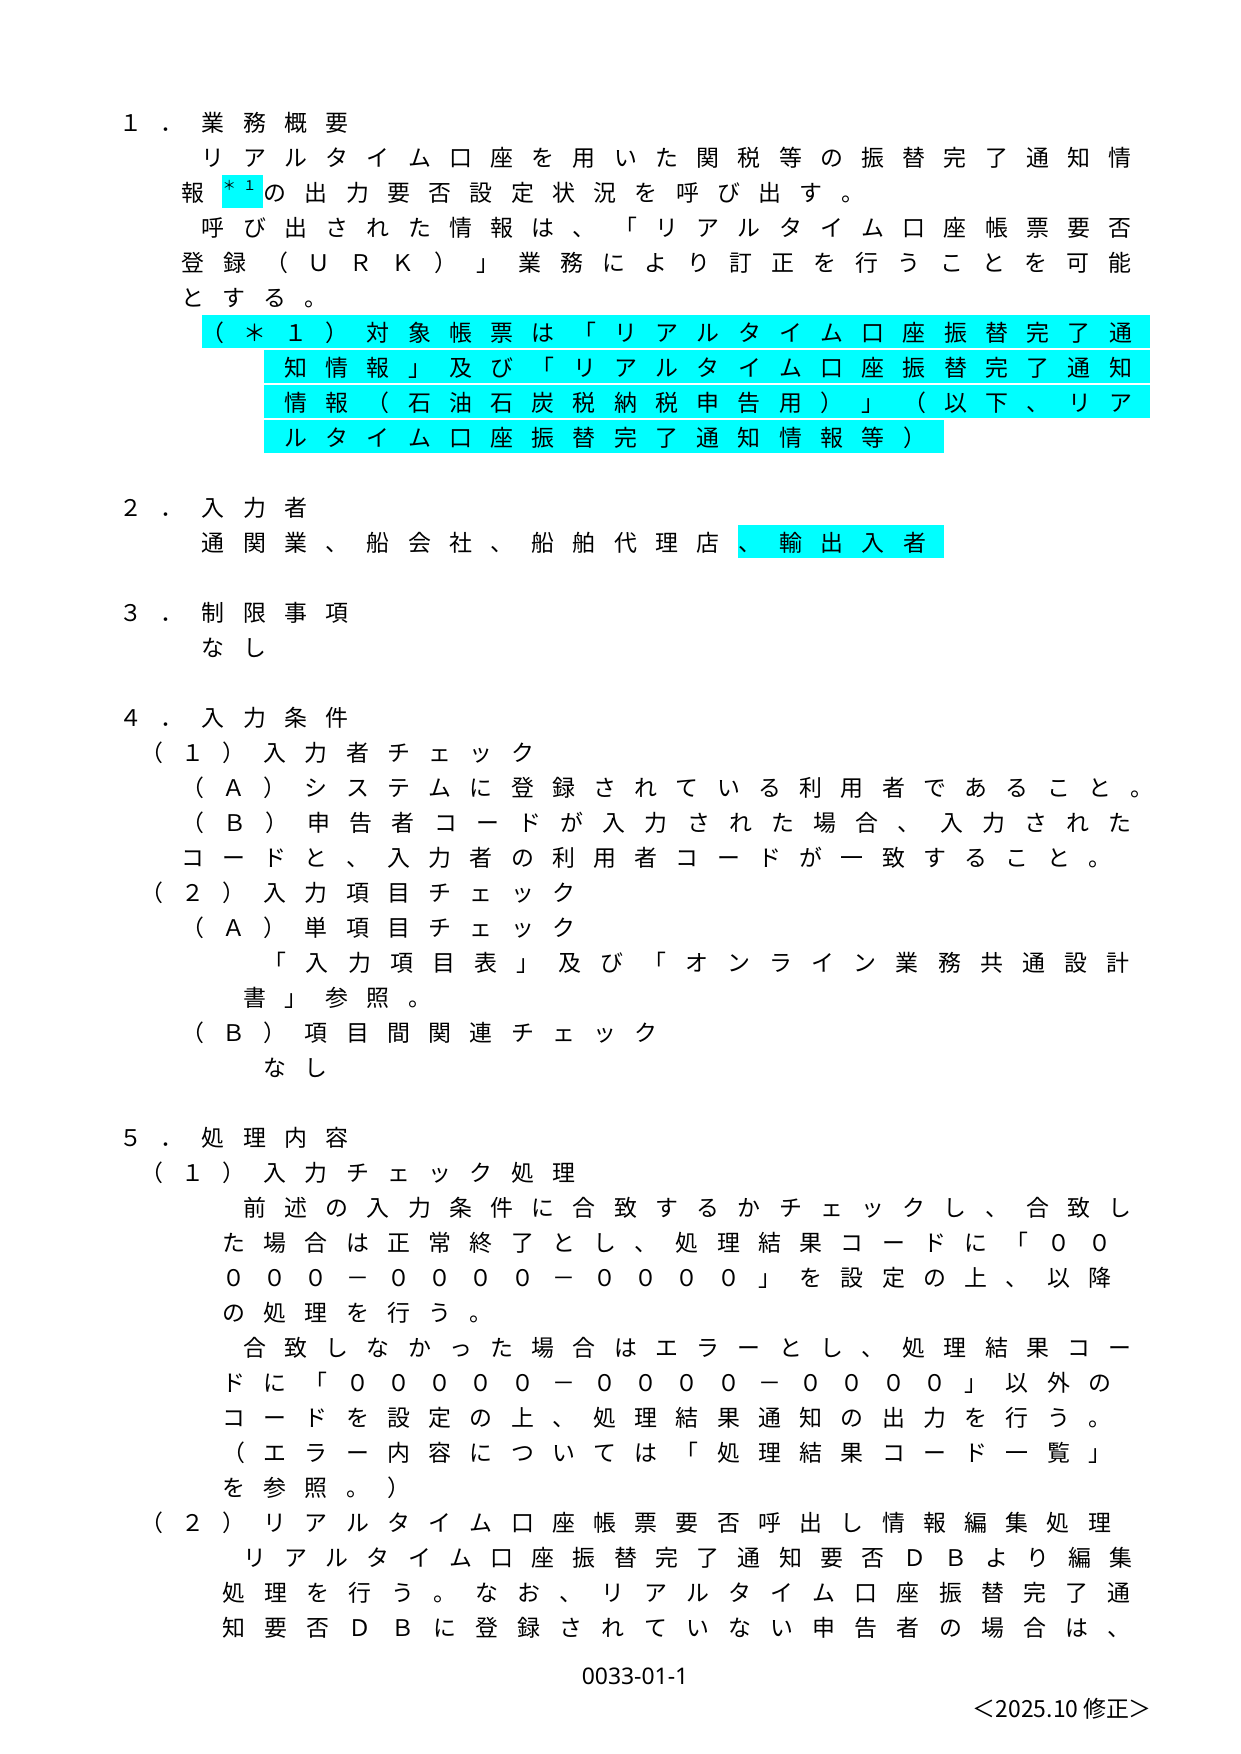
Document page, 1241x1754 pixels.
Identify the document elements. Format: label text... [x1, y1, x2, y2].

text 前述の入力条件に合致するかチェックし、合致した場合は正常終了とし、処理結果コードに「０００００－００００－００００」を設定の上、以降の処理を行う。 [202, 1189, 1150, 1329]
text 通関業、船会社、船舶代理店、輸出入者 [161, 524, 1150, 559]
text （１）入力者チェック [140, 734, 1150, 769]
text なし [161, 629, 1150, 664]
text ５．処理内容 [119, 1119, 1150, 1154]
text １．業務概要 [119, 104, 1150, 139]
text ４．入力条件 [119, 699, 1150, 734]
text （２）入力項目チェック [140, 874, 1150, 909]
text 合致しなかった場合はエラーとし、処理結果コードに「０００００－００００－００００」以外のコードを設定の上、処理結果通知の出力を行う。（エラー内容については「処理結果コード一覧」を参照。） [202, 1329, 1150, 1504]
text ２．入力者 [119, 489, 1150, 524]
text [202, 1539, 1150, 1644]
text なし [222, 1049, 1150, 1084]
text リアルタイム口座を用いた関税等の振替完了通知情報＊１の出力要否設定状況を呼び出す。 [161, 139, 1150, 209]
text 「入力項目表」及び「オンライン業務共通設計書」参照。 [222, 944, 1150, 1014]
text （Ａ）単項目チェック [161, 909, 1150, 944]
text （Ａ）システムに登録されている利用者であること。 [161, 769, 1150, 804]
text （１）入力チェック処理 [140, 1154, 1150, 1189]
text （Ｂ）項目間関連チェック [161, 1014, 1150, 1049]
text （＊１）対象帳票は「リアルタイム口座振替完了通知情報」及び「リアルタイム口座振替完了通知情報（石油石炭税納税申告用）」（以下、リアルタイム口座振替完了通知情報等） [181, 314, 1150, 454]
text （２）リアルタイム口座帳票要否呼出し情報編集処理 [140, 1504, 1150, 1539]
text （Ｂ）申告者コードが入力された場合、入力されたコードと、入力者の利用者コードが一致すること。 [161, 804, 1150, 874]
text ３．制限事項 [119, 594, 1150, 629]
text 呼び出された情報は、「リアルタイム口座帳票要否登録（ＵＲＫ）」業務により訂正を行うことを可能とする。 [161, 209, 1150, 314]
